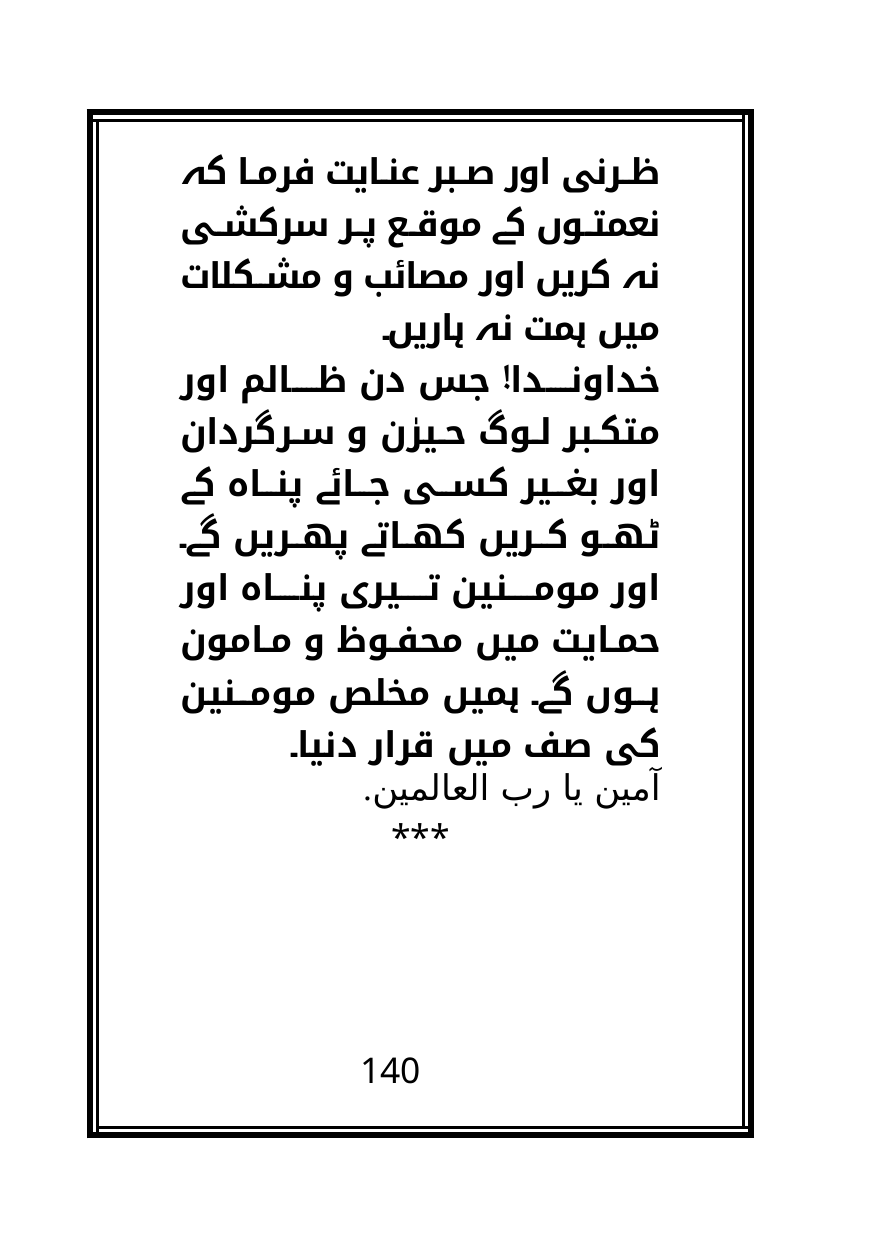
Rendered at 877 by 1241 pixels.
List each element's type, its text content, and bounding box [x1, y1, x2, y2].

text آمین یا رب العالمین. [120, 767, 721, 809]
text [180, 142, 661, 351]
text خداوندا! جس دن ظالم اور متکبر لوگ حیرٰن و سرگردان اور بغیر کسی جائے پناہ کے ٹھو کریں کھاتے پھریں گے۔ اور مومنین تیری پناہ اور حمایت میں محفوظ و مامون ہوں گے۔ ہمیں مخلص مومنین کی صف میں قرار دنیا۔ [180, 351, 661, 767]
text ٭٭٭ [120, 809, 721, 861]
